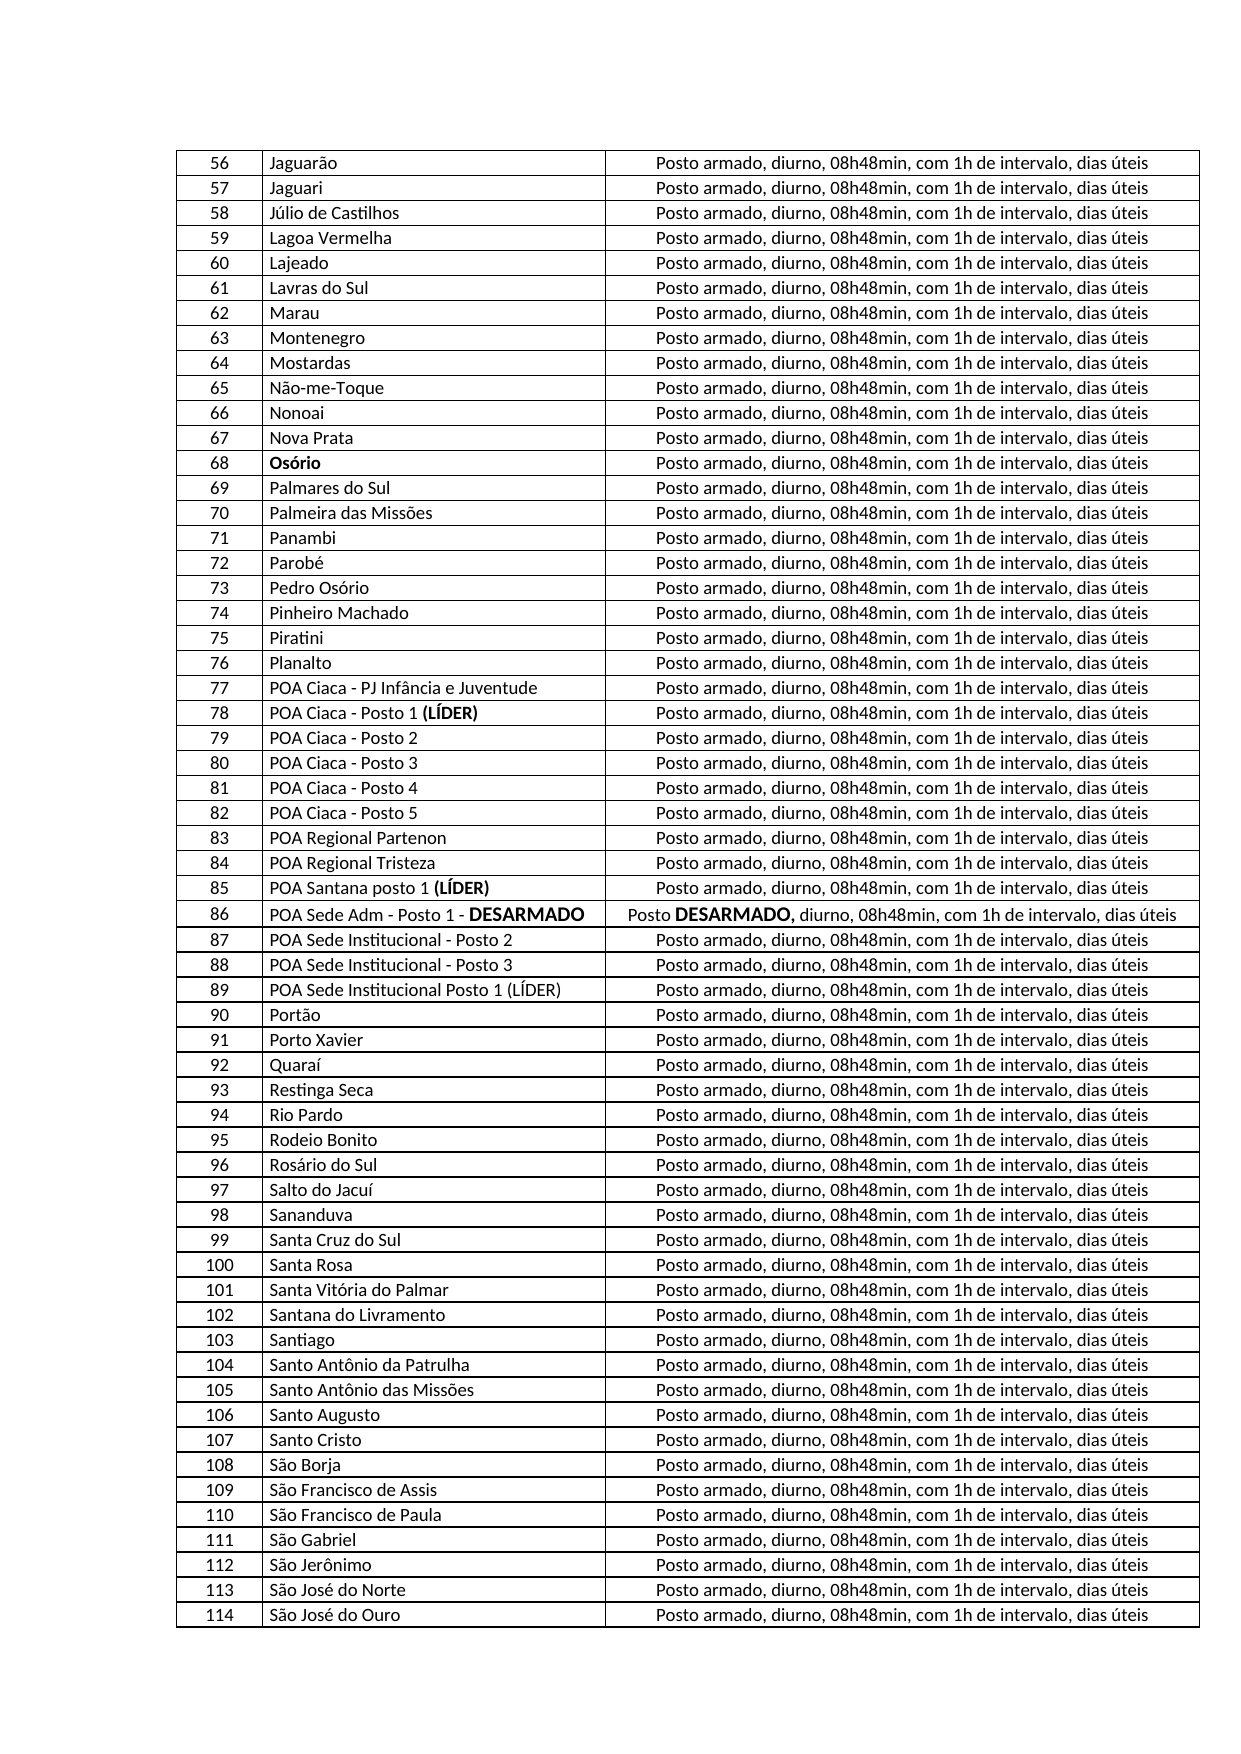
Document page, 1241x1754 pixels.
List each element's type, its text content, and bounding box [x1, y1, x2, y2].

table_cell 61 [177, 276, 262, 300]
table_cell Santa Rosa [263, 1253, 605, 1276]
table_cell Posto armado, diurno, 08h48min, com 1h de intervalo, dias úteis [606, 451, 1199, 475]
table_cell São Borja [263, 1453, 605, 1476]
table_cell 62 [177, 301, 262, 325]
table_cell 77 [177, 676, 262, 700]
table_cell 90 [177, 1003, 262, 1026]
table_cell Posto armado, diurno, 08h48min, com 1h de intervalo, dias úteis [606, 978, 1199, 1001]
table_cell São José do Ouro [263, 1603, 605, 1626]
table_cell Posto armado, diurno, 08h48min, com 1h de intervalo, dias úteis [606, 501, 1199, 525]
table_cell Lagoa Vermelha [263, 226, 605, 250]
table_cell 95 [177, 1128, 262, 1151]
table_cell Posto armado, diurno, 08h48min, com 1h de intervalo, dias úteis [606, 1203, 1199, 1226]
table_cell Posto armado, diurno, 08h48min, com 1h de intervalo, dias úteis [606, 1153, 1199, 1176]
table_cell 106 [177, 1403, 262, 1426]
table_cell Posto armado, diurno, 08h48min, com 1h de intervalo, dias úteis [606, 301, 1199, 325]
table_cell Posto armado, diurno, 08h48min, com 1h de intervalo, dias úteis [606, 876, 1199, 900]
table_cell POA Ciaca - Posto 2 [263, 726, 605, 750]
table_cell Mostardas [263, 351, 605, 375]
table_cell POA Ciaca - Posto 4 [263, 776, 605, 800]
table_cell 92 [177, 1053, 262, 1076]
table_cell Posto armado, diurno, 08h48min, com 1h de intervalo, dias úteis [606, 326, 1199, 350]
table_cell Rosário do Sul [263, 1153, 605, 1176]
table_cell Santo Cristo [263, 1428, 605, 1451]
table_cell Posto armado, diurno, 08h48min, com 1h de intervalo, dias úteis [606, 1403, 1199, 1426]
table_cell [606, 201, 1199, 225]
table_cell Posto armado, diurno, 08h48min, com 1h de intervalo, dias úteis [606, 676, 1199, 700]
table_cell 85 [177, 876, 262, 900]
table_cell Posto DESARMADO, diurno, 08h48min, com 1h de intervalo, dias úteis [606, 901, 1199, 926]
table_cell 69 [177, 476, 262, 500]
table_cell Porto Xavier [263, 1028, 605, 1051]
table_cell 105 [177, 1378, 262, 1401]
table_cell Sananduva [263, 1203, 605, 1226]
table_cell Posto armado, diurno, 08h48min, com 1h de intervalo, dias úteis [606, 526, 1199, 550]
table_cell Parobé [263, 551, 605, 575]
table_cell POA Sede Institucional - Posto 2 [263, 928, 605, 951]
table_cell 64 [177, 351, 262, 375]
table_cell Santa Vitória do Palmar [263, 1278, 605, 1301]
table_cell 94 [177, 1103, 262, 1126]
table_cell 56 [177, 151, 262, 175]
table_cell Posto armado, diurno, 08h48min, com 1h de intervalo, dias úteis [606, 1553, 1199, 1576]
table_cell 86 [177, 901, 262, 926]
table_cell São Francisco de Paula [263, 1503, 605, 1526]
table_cell Salto do Jacuí [263, 1178, 605, 1201]
table_cell 102 [177, 1303, 262, 1326]
table_cell São Gabriel [263, 1528, 605, 1551]
table_cell Posto armado, diurno, 08h48min, com 1h de intervalo, dias úteis [606, 953, 1199, 976]
table_cell 114 [177, 1603, 262, 1626]
table_cell Santiago [263, 1328, 605, 1351]
table_cell POA Ciaca - Posto 1 (LÍDER) [263, 701, 605, 725]
table_cell 89 [177, 978, 262, 1001]
table_cell POA Ciaca - Posto 5 [263, 801, 605, 825]
table_cell 59 [177, 226, 262, 250]
table_cell POA Sede Adm - Posto 1 - DESARMADO [263, 901, 605, 926]
table_cell 82 [177, 801, 262, 825]
table_cell Posto armado, diurno, 08h48min, com 1h de intervalo, dias úteis [606, 626, 1199, 650]
table_cell Montenegro [263, 326, 605, 350]
table_cell 98 [177, 1203, 262, 1226]
table_cell Posto armado, diurno, 08h48min, com 1h de intervalo, dias úteis [606, 726, 1199, 750]
table_cell 97 [177, 1178, 262, 1201]
table_cell Posto armado, diurno, 08h48min, com 1h de intervalo, dias úteis [606, 276, 1199, 300]
table_cell Lavras do Sul [263, 276, 605, 300]
table_cell Santo Augusto [263, 1403, 605, 1426]
table_cell Não-me-Toque [263, 376, 605, 400]
table_cell Posto armado, diurno, 08h48min, com 1h de intervalo, dias úteis [606, 601, 1199, 625]
table_cell 104 [177, 1353, 262, 1376]
table_cell 110 [177, 1503, 262, 1526]
table_cell Posto armado, diurno, 08h48min, com 1h de intervalo, dias úteis [606, 1353, 1199, 1376]
table_cell Posto armado, diurno, 08h48min, com 1h de intervalo, dias úteis [606, 776, 1199, 800]
table_cell 99 [177, 1228, 262, 1251]
table_cell Posto armado, diurno, 08h48min, com 1h de intervalo, dias úteis [606, 1053, 1199, 1076]
table_cell Posto armado, diurno, 08h48min, com 1h de intervalo, dias úteis [606, 1453, 1199, 1476]
table_cell Posto armado, diurno, 08h48min, com 1h de intervalo, dias úteis [606, 251, 1199, 275]
table_cell POA Regional Tristeza [263, 851, 605, 875]
table_cell Posto armado, diurno, 08h48min, com 1h de intervalo, dias úteis [606, 1003, 1199, 1026]
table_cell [606, 176, 1199, 200]
table_cell 96 [177, 1153, 262, 1176]
table_cell 78 [177, 701, 262, 725]
table_cell 93 [177, 1078, 262, 1101]
table_cell Posto armado, diurno, 08h48min, com 1h de intervalo, dias úteis [606, 1428, 1199, 1451]
table_cell Pinheiro Machado [263, 601, 605, 625]
table_cell Santo Antônio das Missões [263, 1378, 605, 1401]
table_cell Posto armado, diurno, 08h48min, com 1h de intervalo, dias úteis [606, 1478, 1199, 1501]
table_cell Rodeio Bonito [263, 1128, 605, 1151]
table_cell POA Santana posto 1 (LÍDER) [263, 876, 605, 900]
table_cell Posto armado, diurno, 08h48min, com 1h de intervalo, dias úteis [606, 226, 1199, 250]
table_cell 76 [177, 651, 262, 675]
table_cell Posto armado, diurno, 08h48min, com 1h de intervalo, dias úteis [606, 1103, 1199, 1126]
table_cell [606, 151, 1199, 175]
table_cell Posto armado, diurno, 08h48min, com 1h de intervalo, dias úteis [606, 1303, 1199, 1326]
table_cell Posto armado, diurno, 08h48min, com 1h de intervalo, dias úteis [606, 851, 1199, 875]
table_cell Posto armado, diurno, 08h48min, com 1h de intervalo, dias úteis [606, 576, 1199, 600]
table_cell 101 [177, 1278, 262, 1301]
table_cell 58 [177, 201, 262, 225]
table_cell Posto armado, diurno, 08h48min, com 1h de intervalo, dias úteis [606, 1528, 1199, 1551]
table_cell Posto armado, diurno, 08h48min, com 1h de intervalo, dias úteis [606, 1378, 1199, 1401]
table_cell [606, 1578, 1199, 1601]
table_cell 112 [177, 1553, 262, 1576]
table_cell Nonoai [263, 401, 605, 425]
table_cell Posto armado, diurno, 08h48min, com 1h de intervalo, dias úteis [606, 751, 1199, 775]
table_cell Posto armado, diurno, 08h48min, com 1h de intervalo, dias úteis [606, 1128, 1199, 1151]
table_cell Posto armado, diurno, 08h48min, com 1h de intervalo, dias úteis [606, 476, 1199, 500]
table_cell Pedro Osório [263, 576, 605, 600]
table_cell Palmeira das Missões [263, 501, 605, 525]
table_cell POA Ciaca - Posto 3 [263, 751, 605, 775]
table_cell Posto armado, diurno, 08h48min, com 1h de intervalo, dias úteis [606, 1503, 1199, 1526]
table_cell Jaguarão [263, 151, 605, 175]
table_cell POA Sede Institucional - Posto 3 [263, 953, 605, 976]
table_cell 63 [177, 326, 262, 350]
table_cell 107 [177, 1428, 262, 1451]
table_cell Lajeado [263, 251, 605, 275]
table_cell Portão [263, 1003, 605, 1026]
table_cell Posto armado, diurno, 08h48min, com 1h de intervalo, dias úteis [606, 1253, 1199, 1276]
table_cell 65 [177, 376, 262, 400]
table_cell Restinga Seca [263, 1078, 605, 1101]
table_cell Jaguari [263, 176, 605, 200]
table_cell 103 [177, 1328, 262, 1351]
table_cell Júlio de Castilhos [263, 201, 605, 225]
table_cell Posto armado, diurno, 08h48min, com 1h de intervalo, dias úteis [606, 426, 1199, 450]
table_cell Posto armado, diurno, 08h48min, com 1h de intervalo, dias úteis [606, 401, 1199, 425]
table_cell São Jerônimo [263, 1553, 605, 1576]
table_cell Posto armado, diurno, 08h48min, com 1h de intervalo, dias úteis [606, 701, 1199, 725]
table_cell 74 [177, 601, 262, 625]
table_cell São Francisco de Assis [263, 1478, 605, 1501]
table_cell Santana do Livramento [263, 1303, 605, 1326]
table_cell 68 [177, 451, 262, 475]
table_cell Posto armado, diurno, 08h48min, com 1h de intervalo, dias úteis [606, 351, 1199, 375]
table_cell Palmares do Sul [263, 476, 605, 500]
table_cell 100 [177, 1253, 262, 1276]
table_cell 81 [177, 776, 262, 800]
table_cell Posto armado, diurno, 08h48min, com 1h de intervalo, dias úteis [606, 1028, 1199, 1051]
table_cell 83 [177, 826, 262, 850]
table_cell Posto armado, diurno, 08h48min, com 1h de intervalo, dias úteis [606, 1178, 1199, 1201]
table_cell Posto armado, diurno, 08h48min, com 1h de intervalo, dias úteis [606, 1078, 1199, 1101]
table_cell Nova Prata [263, 426, 605, 450]
table_cell Santa Cruz do Sul [263, 1228, 605, 1251]
table_cell 108 [177, 1453, 262, 1476]
table_cell 72 [177, 551, 262, 575]
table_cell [606, 1603, 1199, 1626]
table_cell 87 [177, 928, 262, 951]
table_cell 113 [177, 1578, 262, 1601]
table_cell 70 [177, 501, 262, 525]
table_cell 73 [177, 576, 262, 600]
table_cell Planalto [263, 651, 605, 675]
table_cell 60 [177, 251, 262, 275]
table_cell Posto armado, diurno, 08h48min, com 1h de intervalo, dias úteis [606, 1278, 1199, 1301]
table_cell 67 [177, 426, 262, 450]
table_cell Posto armado, diurno, 08h48min, com 1h de intervalo, dias úteis [606, 651, 1199, 675]
table_cell Osório [263, 451, 605, 475]
table_cell 66 [177, 401, 262, 425]
table_cell 79 [177, 726, 262, 750]
table_cell Posto armado, diurno, 08h48min, com 1h de intervalo, dias úteis [606, 376, 1199, 400]
table_cell Panambi [263, 526, 605, 550]
table_cell Posto armado, diurno, 08h48min, com 1h de intervalo, dias úteis [606, 801, 1199, 825]
table_cell 111 [177, 1528, 262, 1551]
table_cell São José do Norte [263, 1578, 605, 1601]
table_cell Posto armado, diurno, 08h48min, com 1h de intervalo, dias úteis [606, 551, 1199, 575]
table_cell 109 [177, 1478, 262, 1501]
table_cell POA Ciaca - PJ Infância e Juventude [263, 676, 605, 700]
table_cell Posto armado, diurno, 08h48min, com 1h de intervalo, dias úteis [606, 1228, 1199, 1251]
table_cell Santo Antônio da Patrulha [263, 1353, 605, 1376]
table_cell 84 [177, 851, 262, 875]
table_cell 88 [177, 953, 262, 976]
table_cell Posto armado, diurno, 08h48min, com 1h de intervalo, dias úteis [606, 826, 1199, 850]
table_cell Rio Pardo [263, 1103, 605, 1126]
table_cell 75 [177, 626, 262, 650]
table_cell Posto armado, diurno, 08h48min, com 1h de intervalo, dias úteis [606, 928, 1199, 951]
table_cell POA Sede Institucional Posto 1 (LÍDER) [263, 978, 605, 1001]
table_cell Piratini [263, 626, 605, 650]
table_cell Posto armado, diurno, 08h48min, com 1h de intervalo, dias úteis [606, 1328, 1199, 1351]
table_cell Marau [263, 301, 605, 325]
table_cell 57 [177, 176, 262, 200]
table_cell Quaraí [263, 1053, 605, 1076]
table_cell 91 [177, 1028, 262, 1051]
table_cell POA Regional Partenon [263, 826, 605, 850]
table_cell 80 [177, 751, 262, 775]
table_cell 71 [177, 526, 262, 550]
